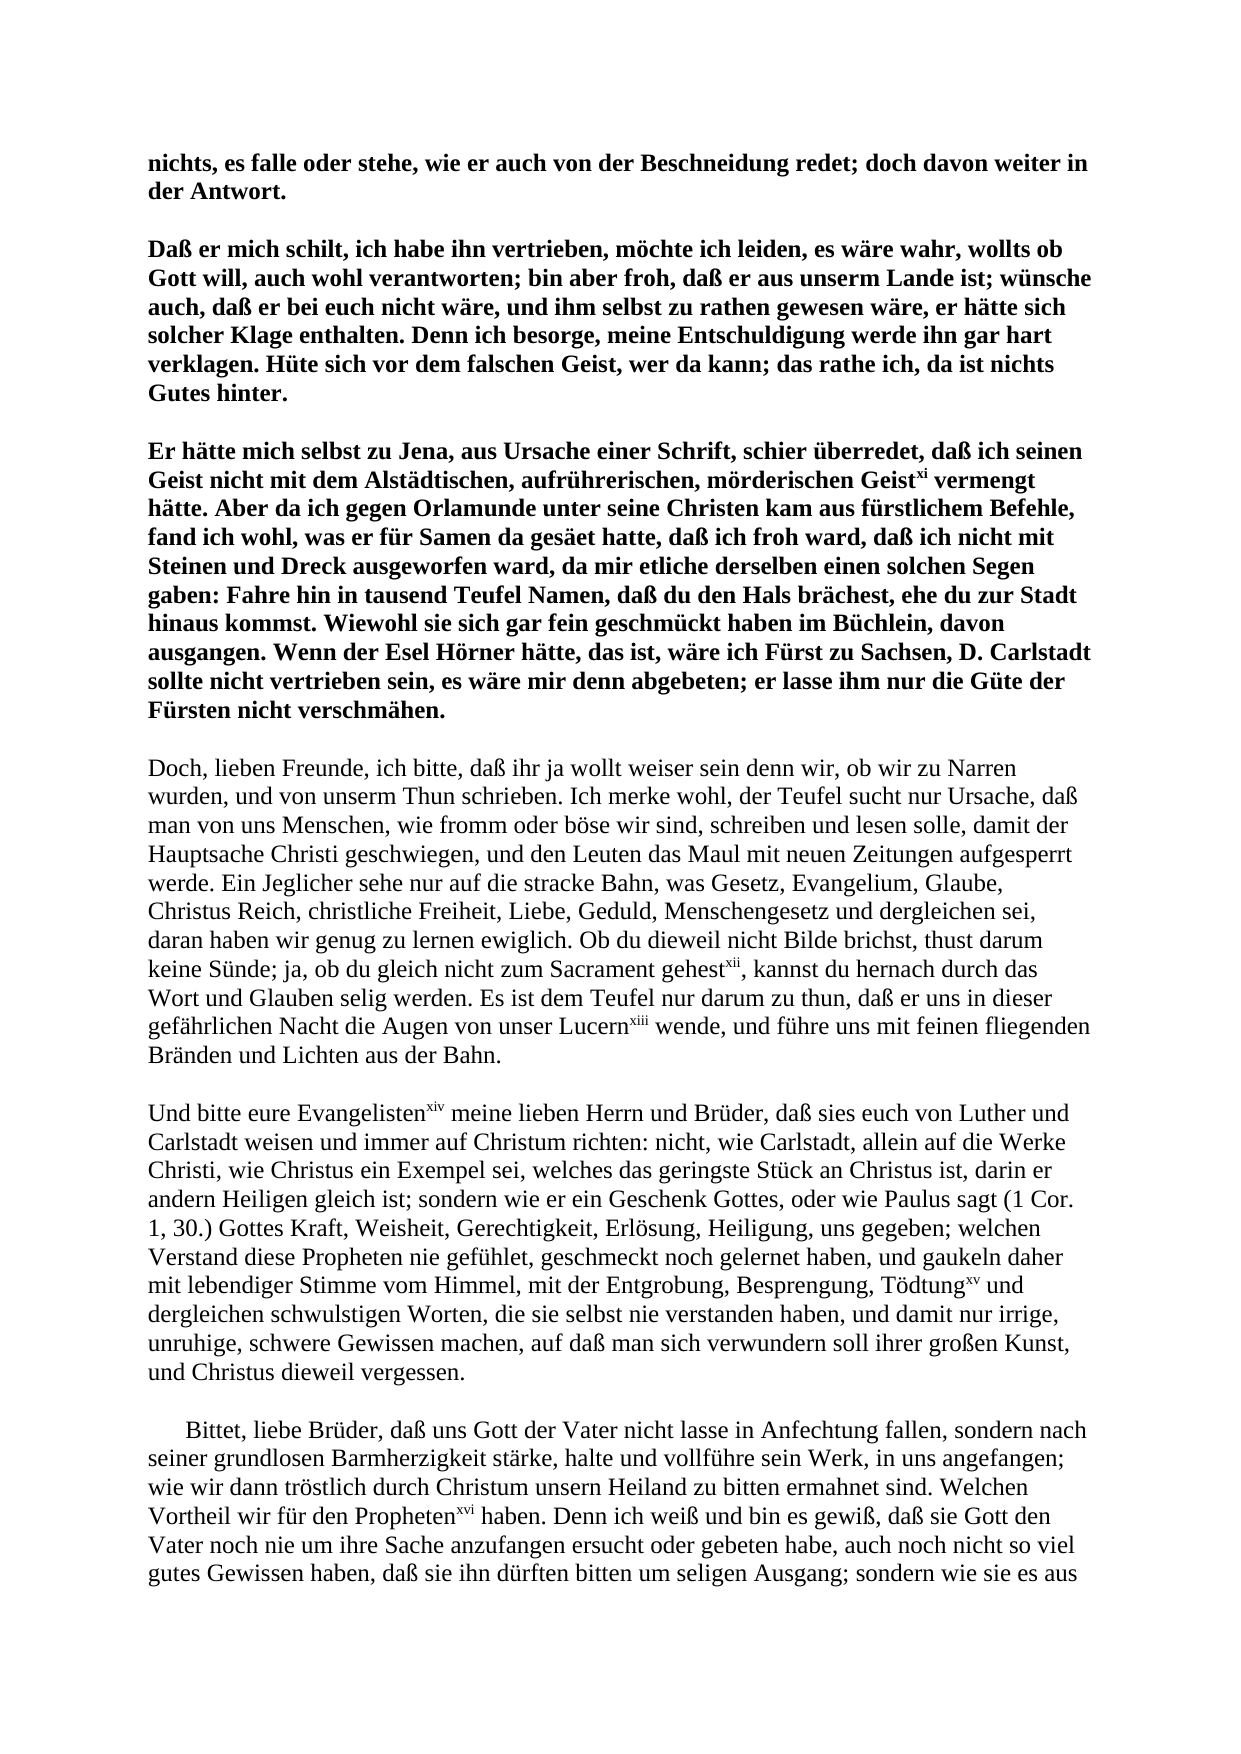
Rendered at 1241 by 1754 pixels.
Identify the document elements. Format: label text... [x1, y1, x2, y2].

text Doch, lieben Freunde, ich bitte, daß ihr ja wollt weiser sein denn wir, ob wir zu Narren wurden, und von unserm Thun schrieben. Ich merke wohl, der Teufel sucht nur Ursache, daß man von uns Menschen, wie fromm oder böse wir sind, schreiben und lesen solle, damit der Hauptsache Christi geschwiegen, und den Leuten das Maul mit neuen Zeitungen aufgesperrt werde. Ein Jeglicher sehe nur auf die stracke Bahn, was Gesetz, Evangelium, Glaube, Christus Reich, christliche Freiheit, Liebe, Geduld, Menschengesetz und dergleichen sei, daran haben wir genug zu lernen ewiglich. Ob du dieweil nicht Bilde brichst, thust darum keine Sünde; ja, ob du gleich nicht zum Sacrament gehest, kannst du hernach durch das Wort und Glauben selig werden. Es ist dem Teufel nur darum zu thun, daß er uns in dieser gefährlichen Nacht die Augen von unser Lucern wende, und führe uns mit feinen fliegenden Bränden und Lichten aus der Bahn. [148, 753, 1093, 1069]
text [148, 148, 1093, 205]
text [148, 1415, 1093, 1587]
text Er hätte mich selbst zu Jena, aus Ursache einer Schrift, schier überredet, daß ich seinen Geist nicht mit dem Alstädtischen, aufrührerischen, mörderischen Geist vermengt hätte. Aber da ich gegen Orlamunde unter seine Christen kam aus fürstlichem Befehle, fand ich wohl, was er für Samen da gesäet hatte, daß ich froh ward, daß ich nicht mit Steinen und Dreck ausgeworfen ward, da mir etliche derselben einen solchen Segen gaben: Fahre hin in tausend Teufel Namen, daß du den Hals brächest, ehe du zur Stadt hinaus kommst. Wiewohl sie sich gar fein geschmückt haben im Büchlein, davon ausgangen. Wenn der Esel Hörner hätte, das ist, wäre ich Fürst zu Sachsen, D. Carlstadt sollte nicht vertrieben sein, es wäre mir denn abgebeten; er lasse ihm nur die Güte der Fürsten nicht verschmähen. [148, 436, 1093, 723]
text Daß er mich schilt, ich habe ihn vertrieben, möchte ich leiden, es wäre wahr, wollts ob Gott will, auch wohl verantworten; bin aber froh, daß er aus unserm Lande ist; wünsche auch, daß er bei euch nicht wäre, und ihm selbst zu rathen gewesen wäre, er hätte sich solcher Klage enthalten. Denn ich besorge, meine Entschuldigung werde ihn gar hart verklagen. Hüte sich vor dem falschen Geist, wer da kann; das rathe ich, da ist nichts Gutes hinter. [148, 234, 1093, 407]
text Und bitte eure Evangelisten meine lieben Herrn und Brüder, daß sies euch von Luther und Carlstadt weisen und immer auf Christum richten: nicht, wie Carlstadt, allein auf die Werke Christi, wie Christus ein Exempel sei, welches das geringste Stück an Christus ist, darin er andern Heiligen gleich ist; sondern wie er ein Geschenk Gottes, oder wie Paulus sagt (1 Cor. 1, 30.) Gottes Kraft, Weisheit, Gerechtigkeit, Erlösung, Heiligung, uns gegeben; welchen Verstand diese Propheten nie gefühlet, geschmeckt noch gelernet haben, und gaukeln daher mit lebendiger Stimme vom Himmel, mit der Entgrobung, Besprengung, Tödtung und dergleichen schwulstigen Worten, die sie selbst nie verstanden haben, und damit nur irrige, unruhige, schwere Gewissen machen, auf daß man sich verwundern soll ihrer großen Kunst, und Christus dieweil vergessen. [148, 1098, 1093, 1386]
